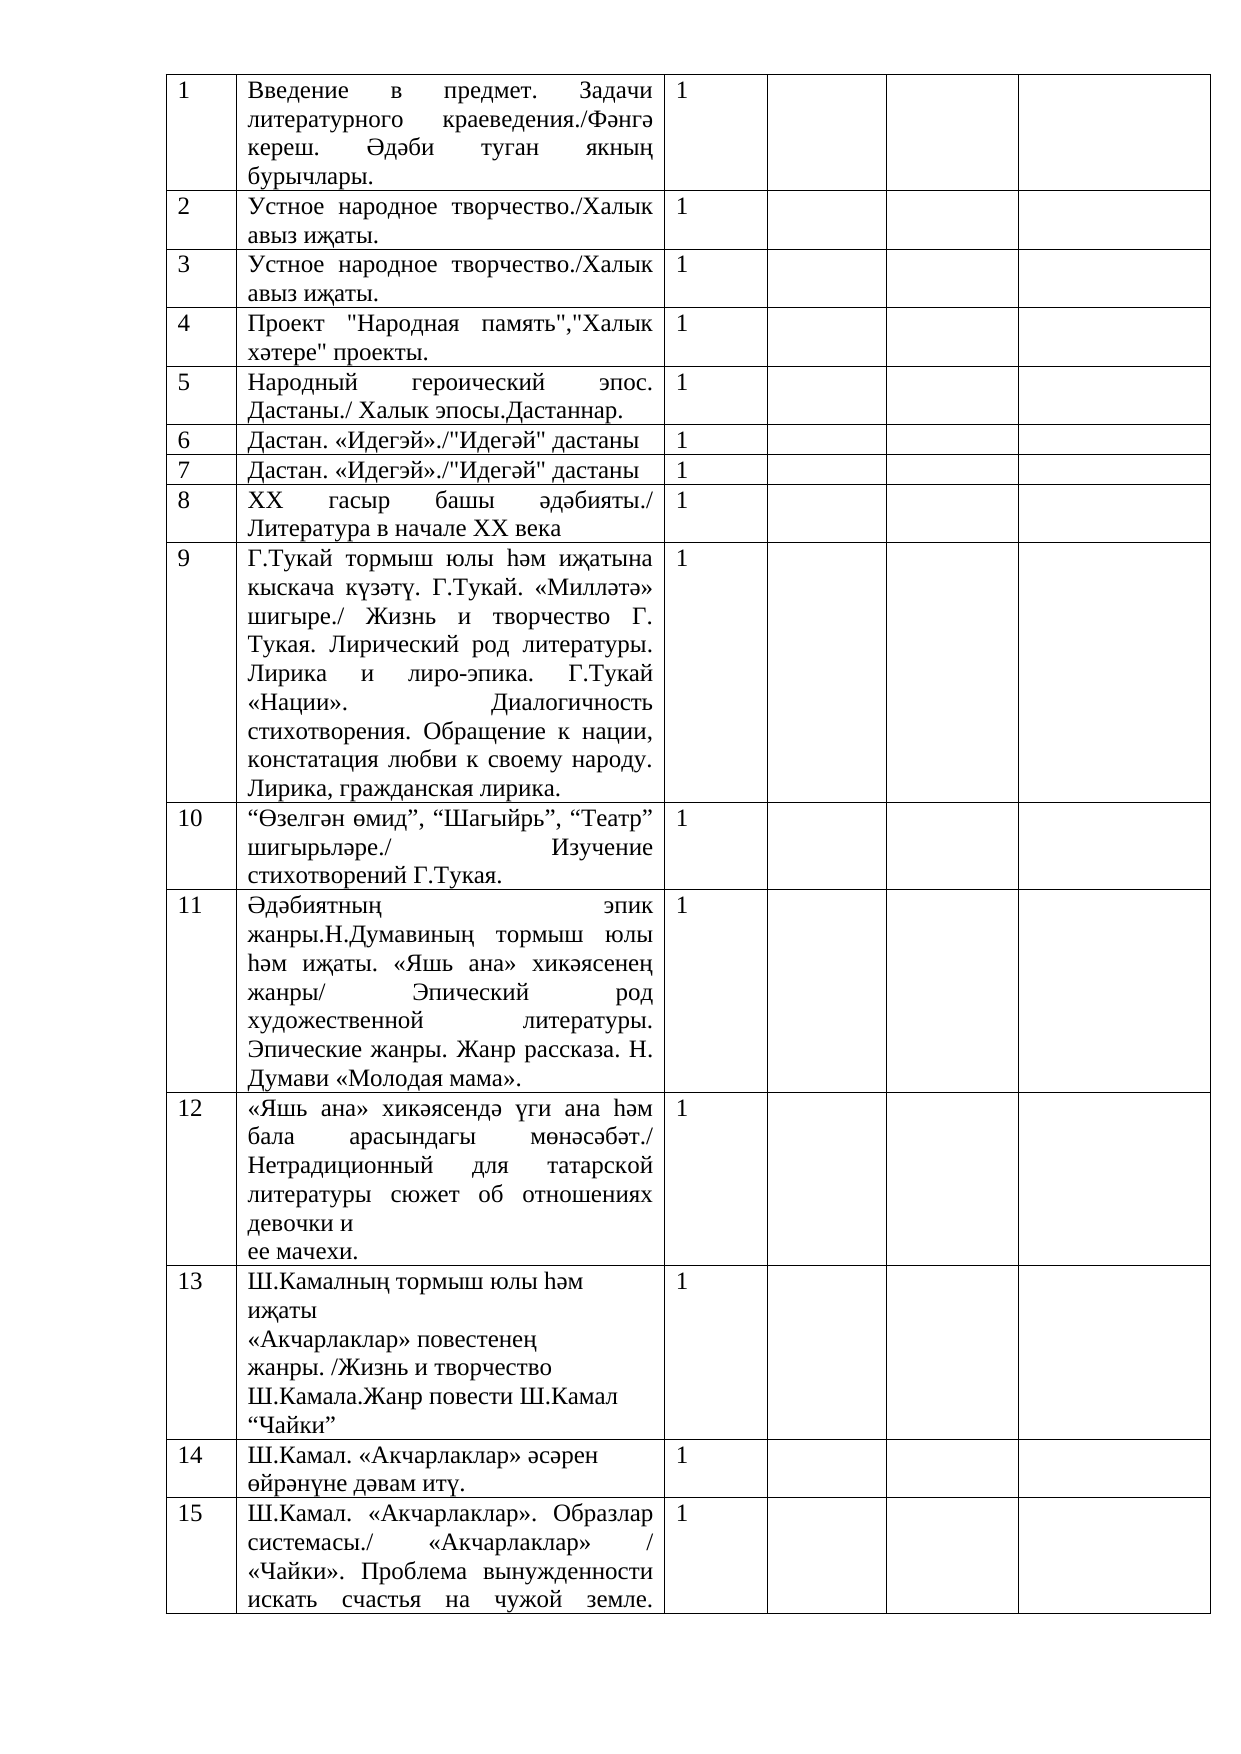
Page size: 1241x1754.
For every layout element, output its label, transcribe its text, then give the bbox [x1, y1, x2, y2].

table_cell Устное народное творчество./Халык авыз иҗаты. [237, 191, 664, 248]
table_cell [1019, 455, 1210, 484]
table_cell [887, 890, 1018, 1092]
table_cell 6 [167, 425, 236, 454]
table_cell [768, 191, 886, 248]
table_cell Ш.Камал. «Акчарлаклар» әсәрен өйрәнүне дәвам итү. [237, 1440, 664, 1497]
table_cell [887, 1498, 1018, 1613]
table_cell Ш.Камалның тормыш юлы һәм иҗаты «Акчарлаклар» повестенең жанры. /Жизнь и творчество Ш.Камала.Жанр повести Ш.Камал “Чайки” [237, 1266, 664, 1439]
table_cell [1019, 191, 1210, 248]
table_cell 4 [167, 308, 236, 366]
table_cell 10 [167, 803, 236, 889]
table_cell 7 [167, 455, 236, 484]
table_cell 1 [665, 1093, 767, 1265]
table_cell 11 [167, 890, 236, 1092]
table_cell [768, 890, 886, 1092]
table_cell Проект "Народная память","Халык хәтере" проекты. [237, 308, 664, 366]
table_cell [887, 803, 1018, 889]
table_cell [768, 308, 886, 366]
table_cell [1019, 1498, 1210, 1613]
table_cell [768, 1266, 886, 1439]
table_cell [1019, 425, 1210, 454]
table_cell 2 [167, 191, 236, 248]
table_cell 3 [167, 250, 236, 307]
table_cell [768, 455, 886, 484]
table_cell [768, 425, 886, 454]
table_cell [768, 367, 886, 424]
table_cell 1 [665, 308, 767, 366]
table_cell Устное народное творчество./Халык авыз иҗаты. [237, 250, 664, 307]
table_cell [1019, 803, 1210, 889]
table_cell [887, 367, 1018, 424]
table_cell [887, 191, 1018, 248]
table_cell [768, 1440, 886, 1497]
table_cell 1 [167, 75, 236, 190]
table_cell «Яшь ана» хикәясендә үги ана һәм бала арасындагы мөнәсәбәт./ Нетрадиционный для татарской литературы сюжет об отношениях девочки и ее мачехи. [237, 1093, 664, 1265]
table_cell 1 [665, 543, 767, 802]
table_cell ХХ гасыр башы әдәбияты./ Литература в начале ХХ века [237, 485, 664, 542]
table_cell 1 [665, 455, 767, 484]
table_cell [1019, 1440, 1210, 1497]
table_cell Народный героический эпос. Дастаны./ Халык эпосы.Дастаннар. [237, 367, 664, 424]
table_cell Дастан. «Идегэй»./"Идегәй" дастаны [237, 425, 664, 454]
table_cell [768, 250, 886, 307]
table_cell [1019, 1266, 1210, 1439]
table_cell “Өзелгән өмид”, “Шагыйрь”, “Театр” шигырьләре./ Изучение стихотворений Г.Тукая. [237, 803, 664, 889]
table_cell 1 [665, 1498, 767, 1613]
table_cell 14 [167, 1440, 236, 1497]
table_cell [887, 543, 1018, 802]
table_cell [1019, 890, 1210, 1092]
table_cell 5 [167, 367, 236, 424]
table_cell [237, 1498, 664, 1613]
table_cell [768, 75, 886, 190]
table_cell 1 [665, 367, 767, 424]
table_cell 1 [665, 1266, 767, 1439]
table_cell 8 [167, 485, 236, 542]
table_cell 1 [665, 250, 767, 307]
table_cell [887, 425, 1018, 454]
table_cell 12 [167, 1093, 236, 1265]
table_cell [1019, 1093, 1210, 1265]
table_cell [887, 485, 1018, 542]
table_cell 13 [167, 1266, 236, 1439]
table_cell Дастан. «Идегэй»./"Идегәй" дастаны [237, 455, 664, 484]
table_cell Введение в предмет. Задачи литературного краеведения./Фәнгә кереш. Әдәби туган якның бурычлары. [237, 75, 664, 190]
table_cell [768, 543, 886, 802]
table_cell [768, 1093, 886, 1265]
table_cell 1 [665, 485, 767, 542]
table_cell [887, 75, 1018, 190]
table_cell 15 [167, 1498, 236, 1613]
table_cell [1019, 543, 1210, 802]
table_cell 1 [665, 890, 767, 1092]
table_cell 1 [665, 1440, 767, 1497]
table_cell [768, 803, 886, 889]
table_cell [887, 455, 1018, 484]
table_cell [887, 1440, 1018, 1497]
table_cell [887, 308, 1018, 366]
table_cell [887, 250, 1018, 307]
table_cell [1019, 485, 1210, 542]
table_cell 9 [167, 543, 236, 802]
table_cell [768, 1498, 886, 1613]
table_cell [887, 1093, 1018, 1265]
table_cell [768, 485, 886, 542]
table_cell [1019, 308, 1210, 366]
table_cell Әдәбиятның эпик жанры.Н.Думавиның тормыш юлы һәм иҗаты. «Яшь ана» хикәясенең жанры/ Эпический род художественной литературы. Эпические жанры. Жанр рассказа. Н. Думави «Молодая мама». [237, 890, 664, 1092]
table_cell [1019, 75, 1210, 190]
table_cell Г.Тукай тормыш юлы һәм иҗатына кыскача күзәтү. Г.Тукай. «Милләтә» шигыре./ Жизнь и творчество Г. Тукая. Лирический род литературы. Лирика и лиро-эпика. Г.Тукай «Нации». Диалогичность стихотворения. Обращение к нации, констатация любви к своему народу. Лирика, гражданская лирика. [237, 543, 664, 802]
table_cell [887, 1266, 1018, 1439]
table_cell [1019, 367, 1210, 424]
table_cell [1019, 250, 1210, 307]
table_cell 1 [665, 75, 767, 190]
table_cell 1 [665, 191, 767, 248]
table_cell 1 [665, 803, 767, 889]
table_cell 1 [665, 425, 767, 454]
